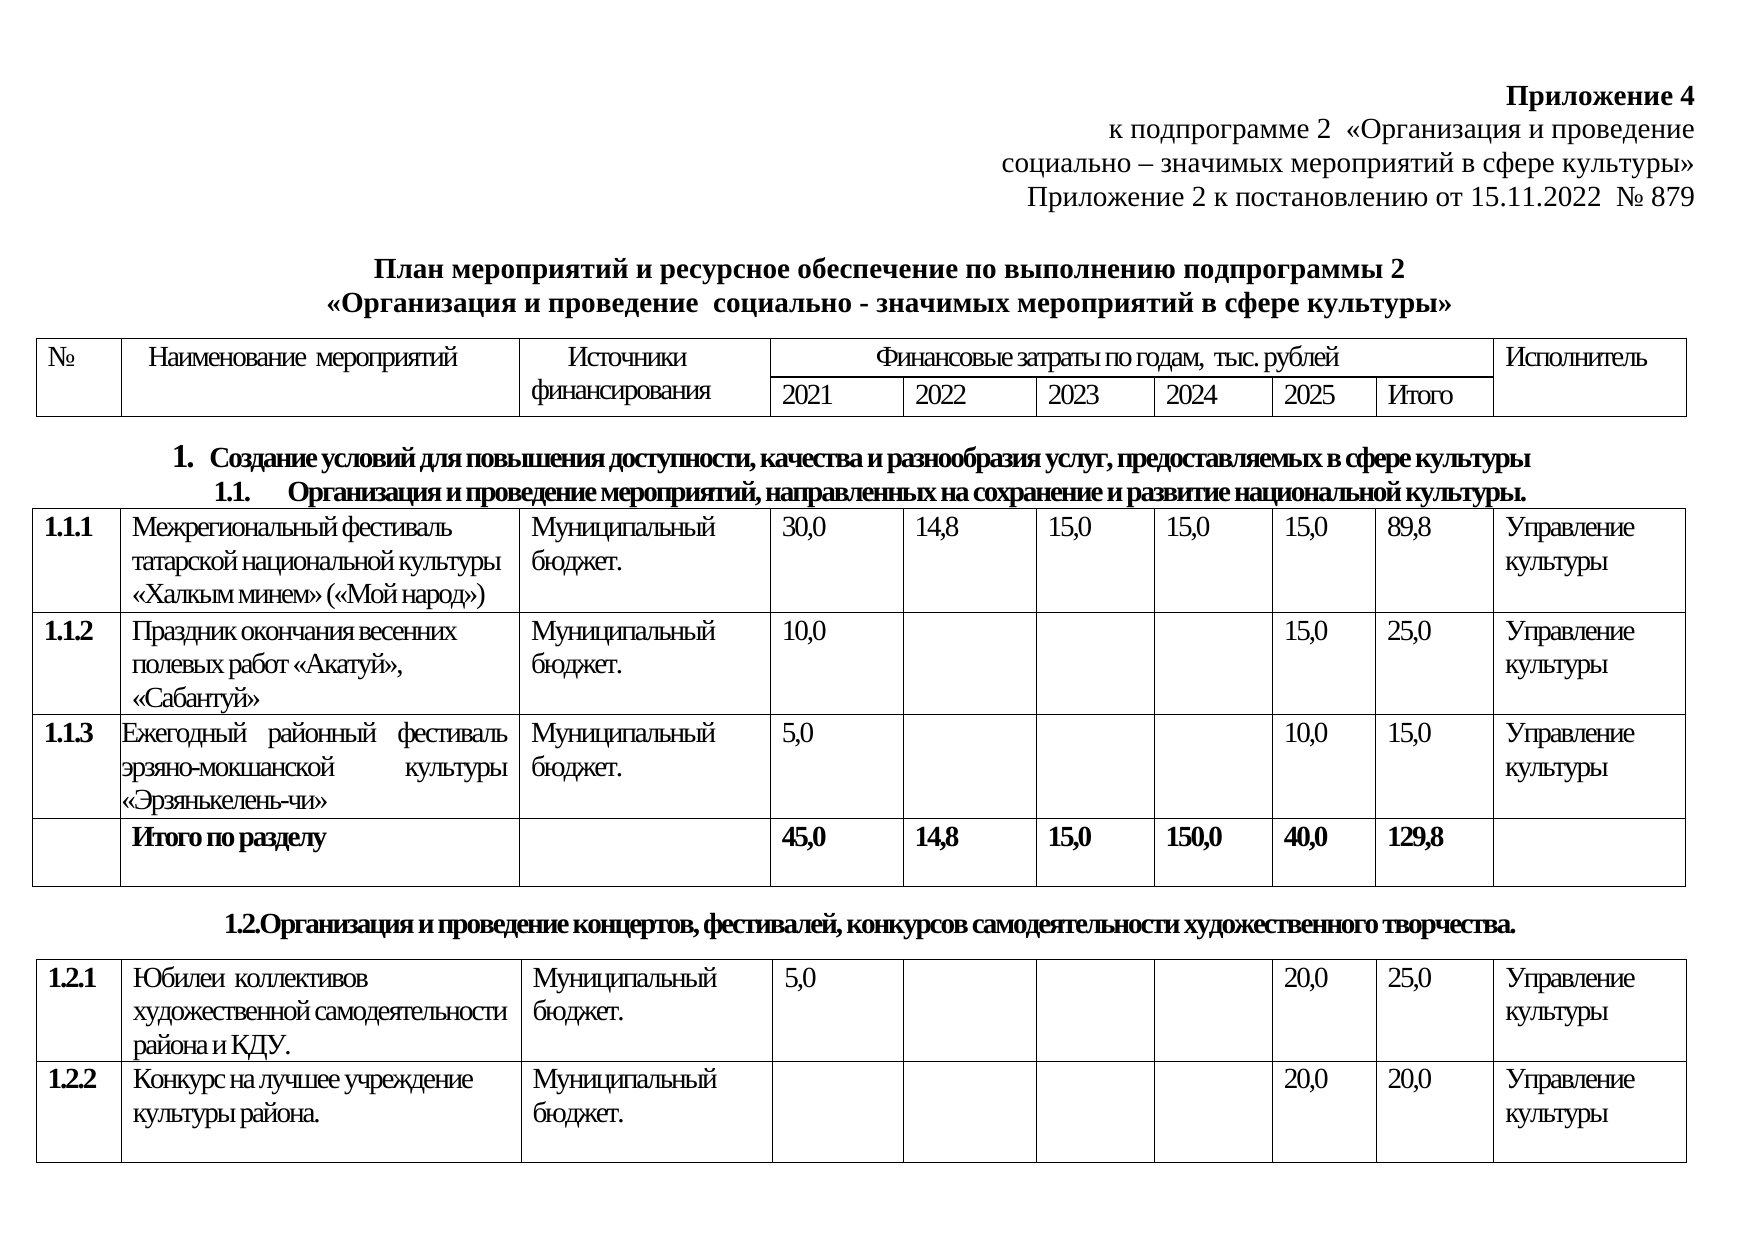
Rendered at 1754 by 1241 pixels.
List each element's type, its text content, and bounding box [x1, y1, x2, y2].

table_header 15,0 [1155, 509, 1272, 612]
table_header [1037, 960, 1154, 1061]
table_header [1155, 960, 1272, 1061]
table_cell Итого [1377, 378, 1493, 416]
text План мероприятий и ресурсное обеспечение по выполнению подпрограммы 2 [84, 251, 1695, 285]
table_cell 14,8 [904, 819, 1036, 886]
table_cell Конкурс на лучшее учреждение культуры района. [122, 1062, 521, 1162]
list Организация и проведение мероприятий, направленных на сохранение и развитие национальной культуры. [47, 474, 1695, 508]
text «Организация и проведение социально - значимых мероприятий в сфере культуры» [84, 285, 1695, 318]
table_cell 45,0 [771, 819, 903, 886]
table_header 5,0 [773, 960, 903, 1061]
table_cell Итого по разделу [121, 819, 519, 886]
table_cell 2024 [1155, 378, 1272, 416]
table_cell [1494, 819, 1685, 886]
table_cell [33, 819, 120, 886]
table_cell [1037, 1062, 1154, 1162]
table_cell 25,0 [1376, 613, 1493, 714]
table_cell 15,0 [1273, 613, 1375, 714]
table_cell 1.1.2 [33, 613, 120, 714]
table_cell 2025 [1273, 378, 1376, 416]
table_header Муниципальный бюджет. [520, 509, 770, 612]
table_header Управление культуры [1494, 960, 1686, 1061]
table_cell Управление культуры [1494, 613, 1685, 714]
table_header 1.1.1 [33, 509, 120, 612]
table_cell [520, 819, 770, 886]
table_header Наименование мероприятий [122, 339, 519, 416]
table_cell 40,0 [1273, 819, 1375, 886]
table_cell Ежегодный районный фестиваль эрзяно-мокшанской культуры «Эрзянькелень-чи» [121, 715, 519, 818]
table_cell 20,0 [1377, 1062, 1493, 1162]
table_cell 5,0 [771, 715, 903, 818]
table_header Источники финансирования [520, 339, 770, 416]
table_cell [1155, 1062, 1272, 1162]
text социально – значимых мероприятий в сфере культуры» [84, 145, 1695, 179]
table_header Юбилеи коллективов художественной самодеятельности района и КДУ. [122, 960, 521, 1061]
table_header 20,0 [1273, 960, 1376, 1061]
table_cell 20,0 [1273, 1062, 1376, 1162]
table_cell [1037, 613, 1154, 714]
text Приложение 4 [47, 78, 1695, 112]
table_header Муниципальный бюджет. [522, 960, 772, 1061]
text 1.2.Организация и проведение концертов, фестивалей, конкурсов самодеятельности художественного творчества. [47, 906, 1695, 940]
table_cell [1155, 613, 1272, 714]
table_header 14,8 [904, 509, 1036, 612]
table_cell 10,0 [771, 613, 903, 714]
text Приложение 2 к постановлению от 15.11.2022 № 879 [84, 179, 1695, 212]
table_header № [37, 339, 121, 416]
table_cell 2022 [904, 378, 1036, 416]
table_cell Муниципальный бюджет. [520, 715, 770, 818]
table_cell 2023 [1037, 378, 1154, 416]
table_cell Управление культуры [1494, 715, 1685, 818]
table_cell 129,8 [1376, 819, 1493, 886]
table_header Финансовые затраты по годам, тыс. рублей [771, 339, 1493, 376]
table_cell [904, 715, 1036, 818]
table_cell Праздник окончания весенних полевых работ «Акатуй», «Сабантуй» [121, 613, 519, 714]
table_cell [773, 1062, 903, 1162]
table_cell Управление культуры [1494, 1062, 1686, 1162]
table_header 15,0 [1037, 509, 1154, 612]
table_cell 15,0 [1376, 715, 1493, 818]
table_cell Муниципальный бюджет. [520, 613, 770, 714]
table_header [904, 960, 1036, 1061]
table_cell 2021 [771, 378, 903, 416]
table_header Межрегиональный фестиваль татарской национальной культуры «Халкым минем» («Мой народ») [121, 509, 519, 612]
table_cell 15,0 [1037, 819, 1154, 886]
text к подпрограмме 2 «Организация и проведение [84, 112, 1695, 145]
table_header Управление культуры [1494, 509, 1685, 612]
table_header 89,8 [1376, 509, 1493, 612]
table_header 25,0 [1377, 960, 1493, 1061]
table_cell [904, 1062, 1036, 1162]
table_header 1.2.1 [37, 960, 121, 1061]
table_header Исполнитель [1494, 339, 1686, 416]
table_cell Муниципальный бюджет. [522, 1062, 772, 1162]
table_cell [1155, 715, 1272, 818]
table_cell 150,0 [1155, 819, 1272, 886]
list Создание условий для повышения доступности, качества и разнообразия услуг, предоставляемых в сфере культуры [10, 436, 1695, 474]
table_cell 1.2.2 [37, 1062, 121, 1162]
table_cell [904, 613, 1036, 714]
table_cell 1.1.3 [33, 715, 120, 818]
table_header 30,0 [771, 509, 903, 612]
table_cell [1037, 715, 1154, 818]
table_cell 10,0 [1273, 715, 1375, 818]
table_header 15,0 [1273, 509, 1375, 612]
